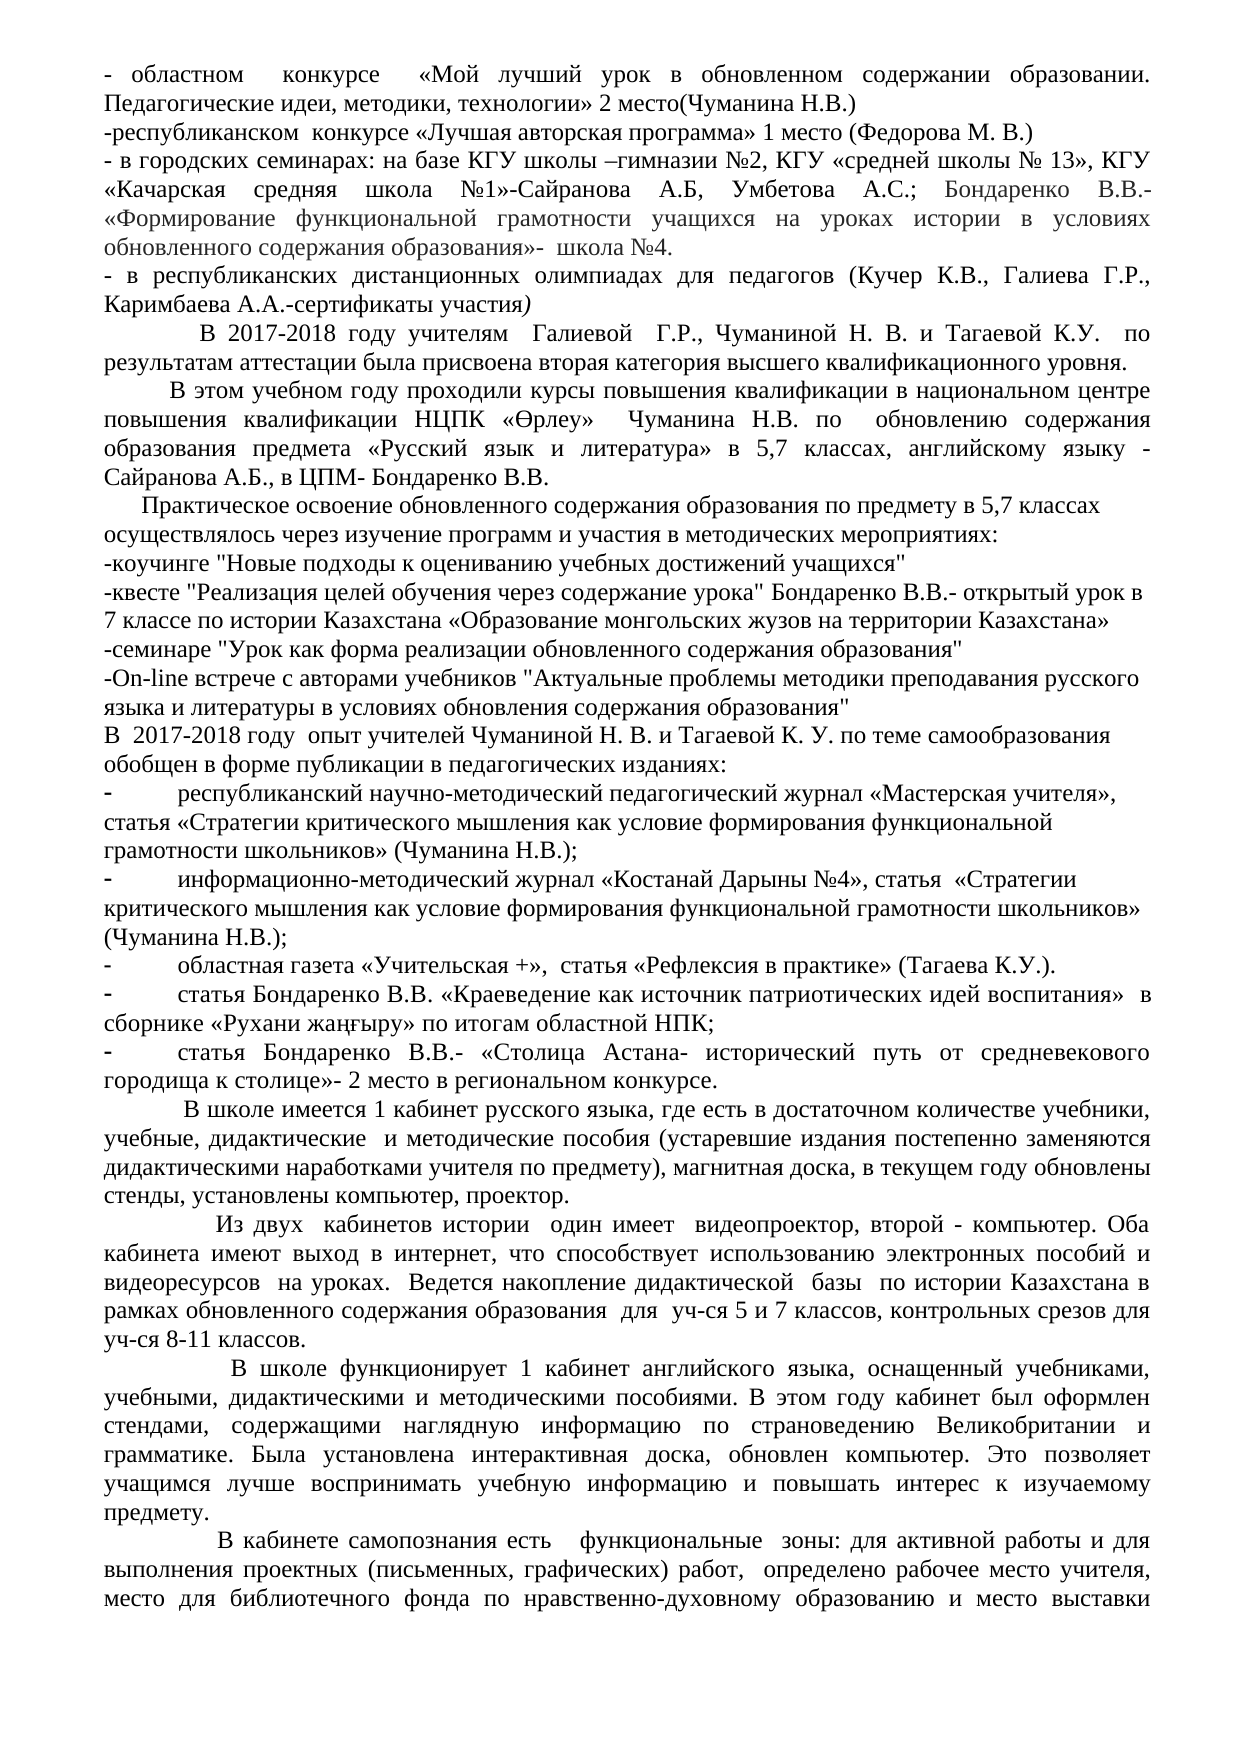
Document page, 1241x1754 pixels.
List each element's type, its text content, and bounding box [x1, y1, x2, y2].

text В 2017-2018 году учителям Галиевой Г.Р., Чуманиной Н. В. и Тагаевой К.У. по результатам аттестации была присвоена вторая категория высшего квалификационного уровня. [103, 318, 1152, 376]
text -Оn-line встрече с авторами учебников "Актуальные проблемы методики преподавания русского языка и литературы в условиях обновления содержания образования" [103, 663, 1152, 721]
text - в республиканских дистанционных олимпиадах для педагогов (Кучер К.В., Галиева Г.Р., Каримбаева А.А.-сертификаты участия) [103, 261, 1152, 318]
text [103, 1526, 1152, 1612]
list республиканский научно-методический педагогический журнал «Мастерская учителя», статья «Стратегии критического мышления как условие формирования функциональной грамотности школьников» (Чуманина Н.В.); [103, 778, 1152, 864]
text В школе функционирует 1 кабинет английского языка, оснащенный учебниками, учебными, дидактическими и методическими пособиями. В этом году кабинет был оформлен стендами, содержащими наглядную информацию по страноведению Великобритании и грамматике. Была установлена интерактивная доска, обновлен компьютер. Это позволяет учащимся лучше воспринимать учебную информацию и повышать интерес к изучаемому предмету. [103, 1353, 1152, 1526]
text Практическое освоение обновленного содержания образования по предмету в 5,7 классах осуществлялось через изучение программ и участия в методических мероприятиях: [103, 491, 1152, 548]
list информационно-методический журнал «Костанай Дарыны №4», статья «Стратегии критического мышления как условие формирования функциональной грамотности школьников» (Чуманина Н.В.); [103, 864, 1152, 951]
text -коучинге "Новые подходы к оцениванию учебных достижений учащихся" [103, 548, 1152, 577]
list статья Бондаренко В.В.- «Столица Астана- исторический путь от средневекового городища к столице»- 2 место в региональном конкурсе. [103, 1037, 1152, 1094]
text -квесте "Реализация целей обучения через содержание урока" Бондаренко В.В.- открытый урок в 7 классе по истории Казахстана «Образование монгольских жузов на территории Казахстана» [103, 577, 1152, 634]
text - в городских семинарах: на базе КГУ школы –гимназии №2, КГУ «средней школы № 13», КГУ «Качарская средняя школа №1»-Сайранова А.Б, Умбетова А.С.; Бондаренко В.В.- «Формирование функциональной грамотности учащихся на уроках истории в условиях обновленного содержания образования»- школа №4. [103, 145, 1152, 261]
text В этом учебном году проходили курсы повышения квалификации в национальном центре повышения квалификации НЦПК «Өрлеу» Чуманина Н.В. по обновлению содержания образования предмета «Русский язык и литература» в 5,7 классах, английскому языку - Сайранова А.Б., в ЦПМ- Бондаренко В.В. [103, 376, 1152, 491]
text -семинаре "Урок как форма реализации обновленного содержания образования" [103, 634, 1152, 663]
text В 2017-2018 году опыт учителей Чуманиной Н. В. и Тагаевой К. У. по теме самообразования обобщен в форме публикации в педагогических изданиях: [103, 721, 1152, 778]
list областная газета «Учительская +», статья «Рефлексия в практике» (Тагаева К.У.). [103, 951, 1152, 979]
text -республиканском конкурсе «Лучшая авторская программа» 1 место (Федорова М. В.) [103, 117, 1152, 145]
list статья Бондаренко В.В. «Краеведение как источник патриотических идей воспитания» в сборнике «Рухани жаңғыру» по итогам областной НПК; [103, 979, 1152, 1037]
text - областном конкурсе «Мой лучший урок в обновленном содержании образовании. Педагогические идеи, методики, технологии» 2 место(Чуманина Н.В.) [103, 59, 1152, 117]
text Из двух кабинетов истории один имеет видеопроектор, второй - компьютер. Оба кабинета имеют выход в интернет, что способствует использованию электронных пособий и видеоресурсов на уроках. Ведется накопление дидактической базы по истории Казахстана в рамках обновленного содержания образования для уч-ся 5 и 7 классов, контрольных срезов для уч-ся 8-11 классов. [103, 1209, 1152, 1353]
text В школе имеется 1 кабинет русского языка, где есть в достаточном количестве учебники, учебные, дидактические и методические пособия (устаревшие издания постепенно заменяются дидактическими наработками учителя по предмету), магнитная доска, в текущем году обновлены стенды, установлены компьютер, проектор. [103, 1094, 1152, 1209]
